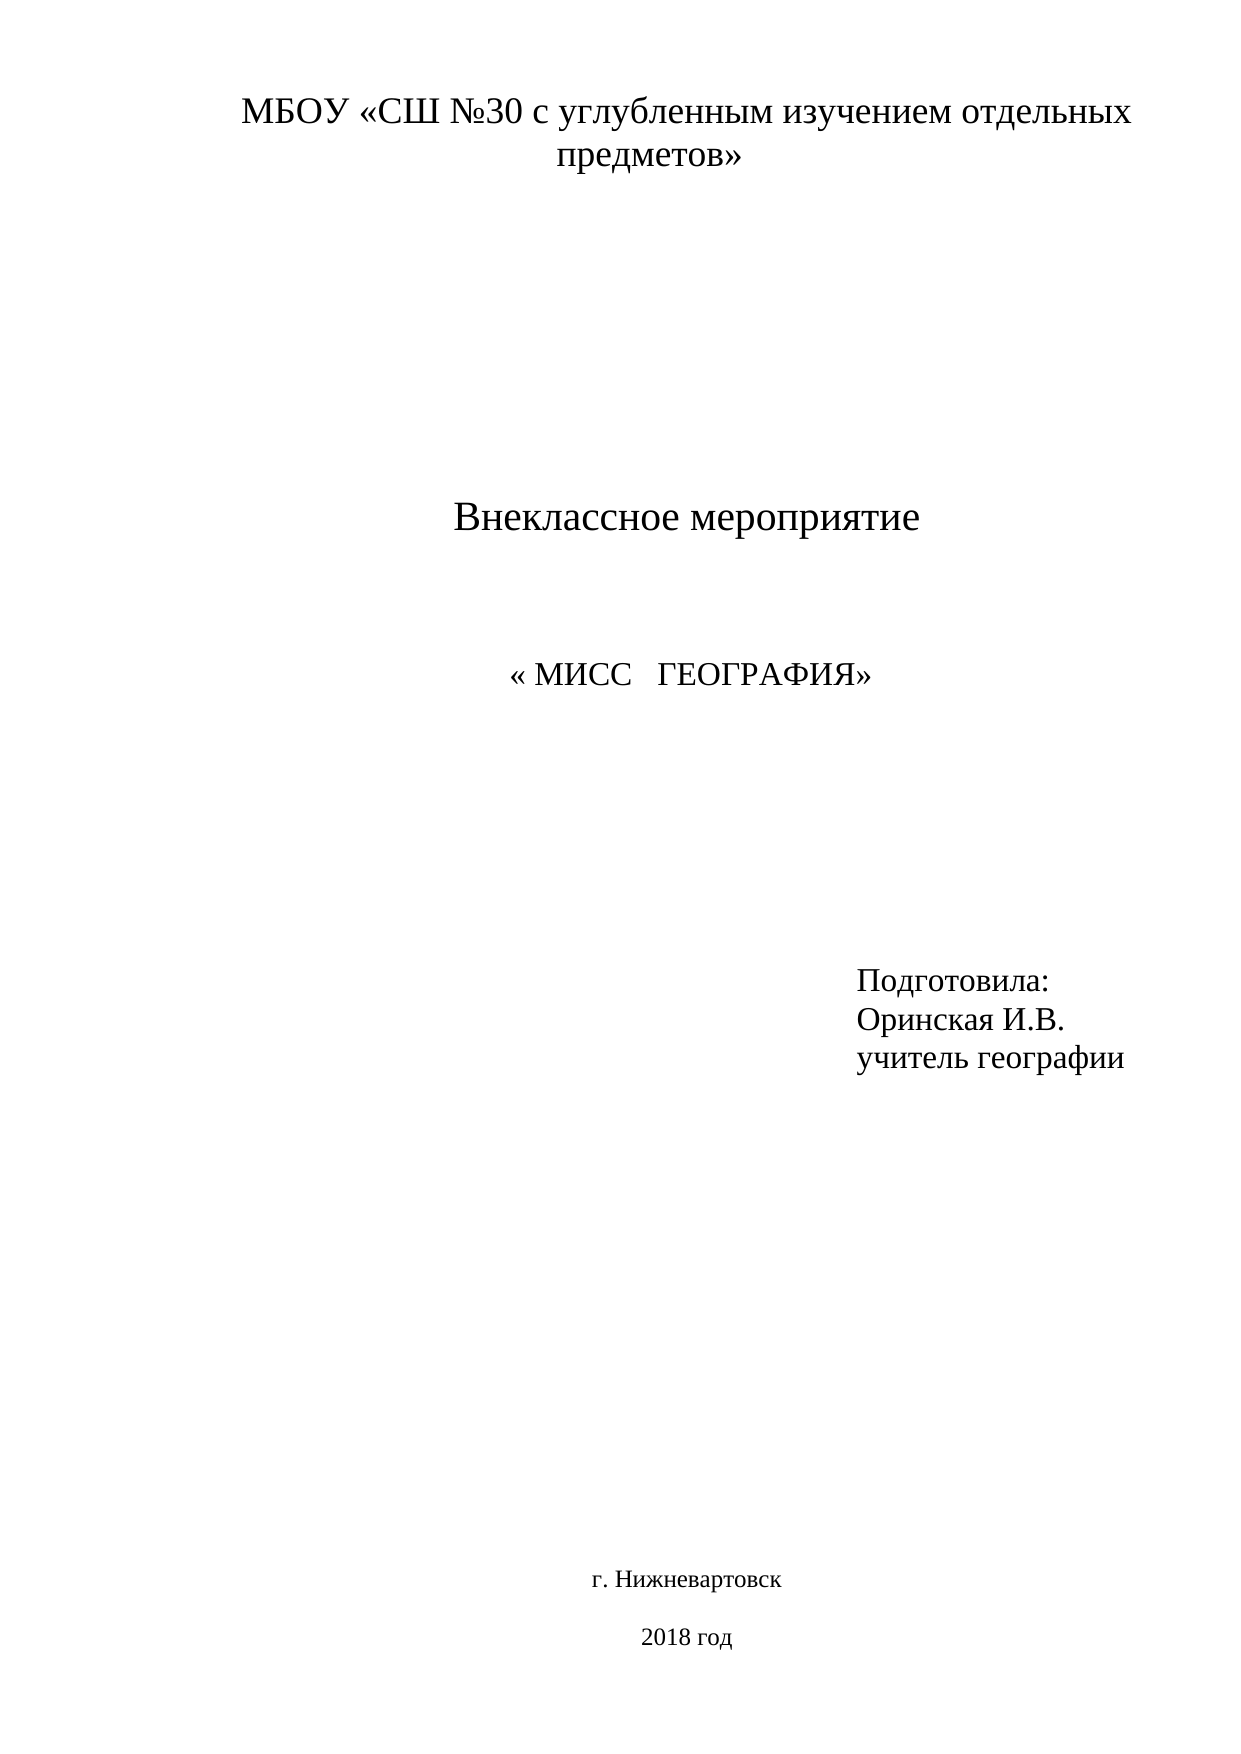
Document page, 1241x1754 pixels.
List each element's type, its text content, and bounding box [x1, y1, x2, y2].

text г. Нижневартовск [148, 1564, 1152, 1593]
text МБОУ «СШ №30 с углубленным изучением отдельных предметов» [148, 89, 1152, 175]
text Подготовила: [148, 961, 1152, 999]
text Оринская И.В. [148, 999, 1152, 1037]
text 2018 год [148, 1622, 1152, 1651]
text « МИСС ГЕОГРАФИЯ» [148, 654, 1152, 692]
text учитель географии [148, 1037, 1152, 1076]
text Внеклассное мероприятие [148, 491, 1152, 539]
